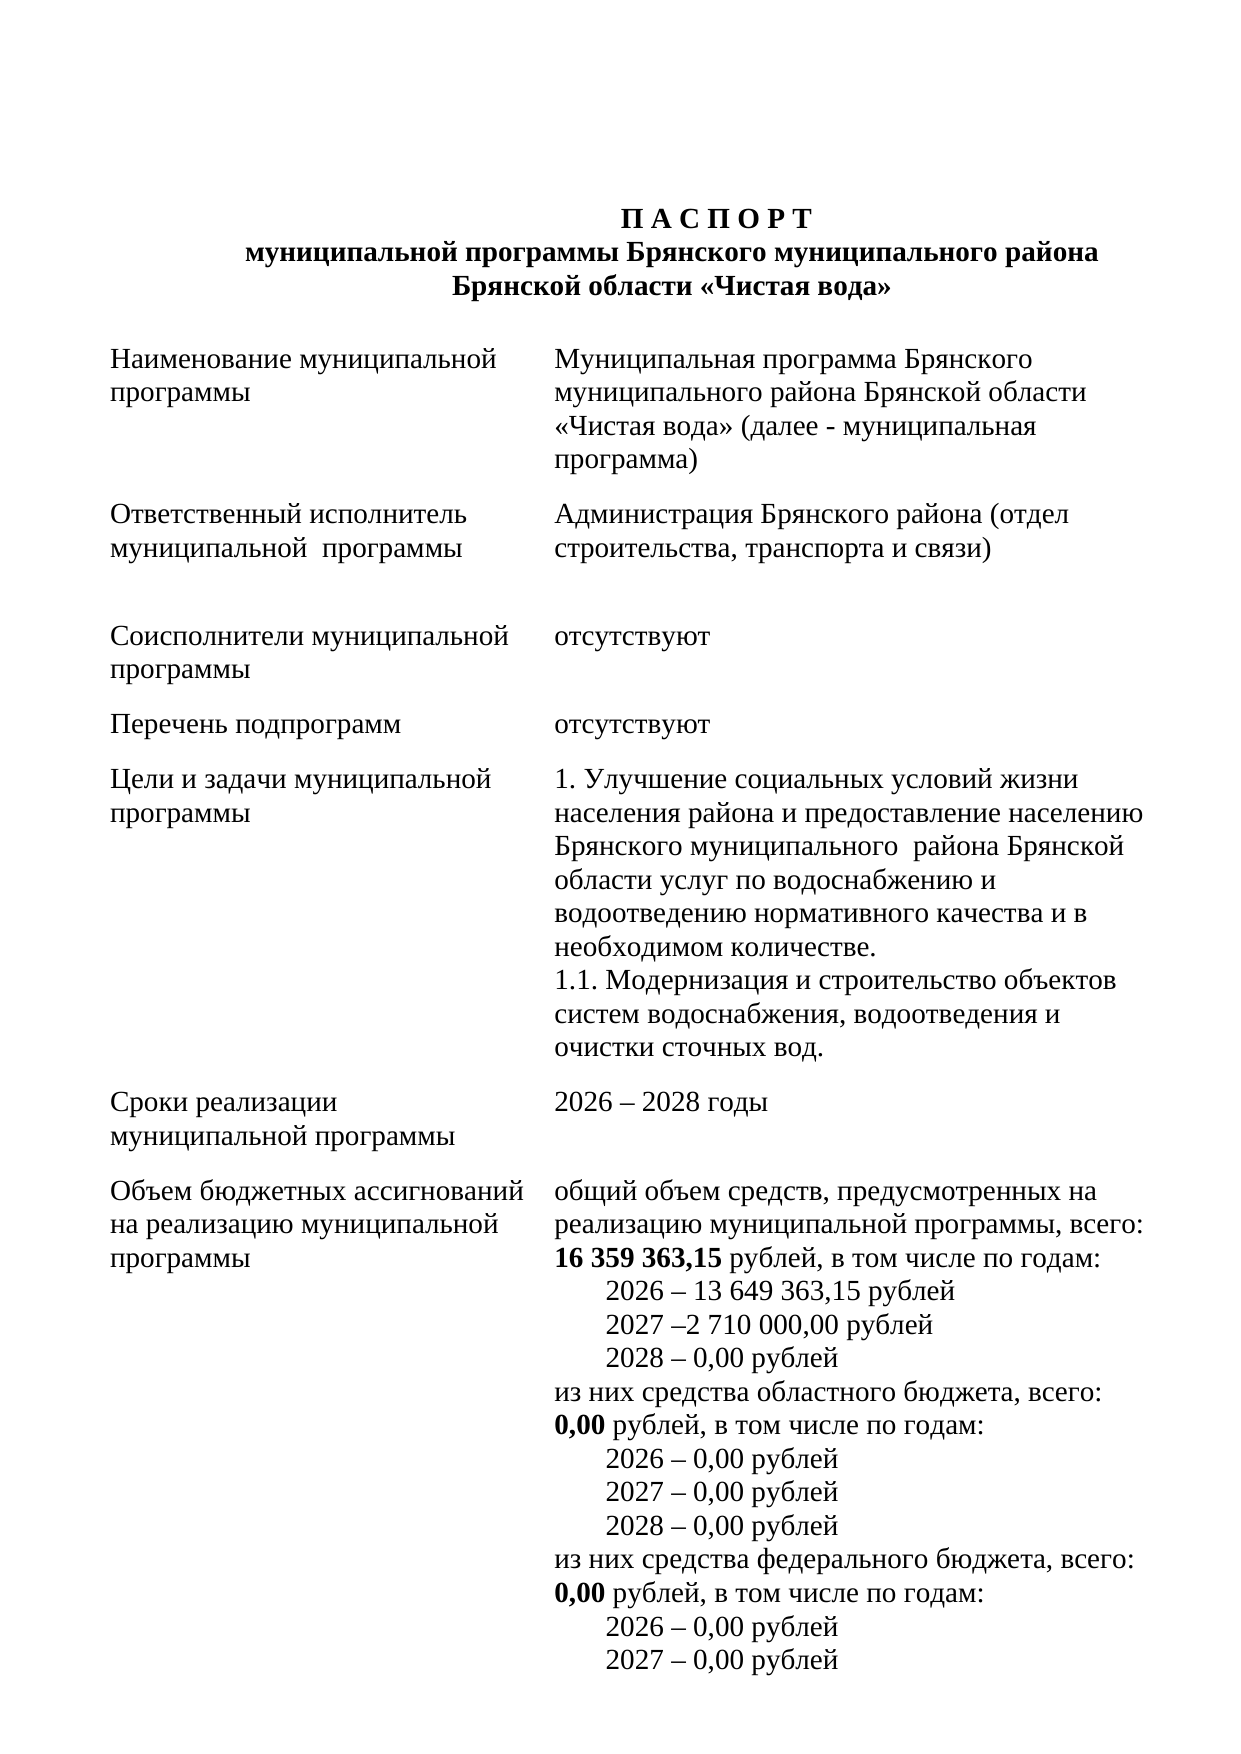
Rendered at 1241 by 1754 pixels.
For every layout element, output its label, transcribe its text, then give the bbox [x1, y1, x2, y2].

table_cell 2026 – 2028 годы [546, 1074, 1152, 1162]
table_cell 1. Улучшение социальных условий жизни населения района и предоставление населению Брянского муниципального района Брянской области услуг по водоснабжению и водоотведению нормативного качества и в необходимом количестве. 1.1. Модернизация и строительство объектов систем водоснабжения, водоотведения и очистки сточных вод. [546, 751, 1152, 1074]
table_cell Соисполнители муниципальной программы [103, 608, 546, 696]
table_cell Администрация Брянского района (отдел строительства, транспорта и связи) [546, 486, 1152, 607]
table_cell Цели и задачи муниципальной программы [103, 751, 546, 1074]
text П А С П О Р Т [266, 201, 1167, 234]
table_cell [103, 1162, 546, 1686]
table_cell Сроки реализации муниципальной программы [103, 1074, 546, 1162]
text муниципальной программы Брянского муниципального района [177, 234, 1167, 268]
text Брянской области «Чистая вода» [177, 268, 1167, 301]
table_header Наименование муниципальной программы [103, 330, 546, 486]
table_cell Перечень подпрограмм [103, 696, 546, 751]
table_cell отсутствуют [546, 608, 1152, 696]
table_header Муниципальная программа Брянского муниципального района Брянской области «Чистая вода» (далее - муниципальная программа) [546, 330, 1152, 486]
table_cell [546, 1162, 1152, 1686]
table_cell отсутствуют [546, 696, 1152, 751]
table_cell Ответственный исполнитель муниципальной программы [103, 486, 546, 607]
